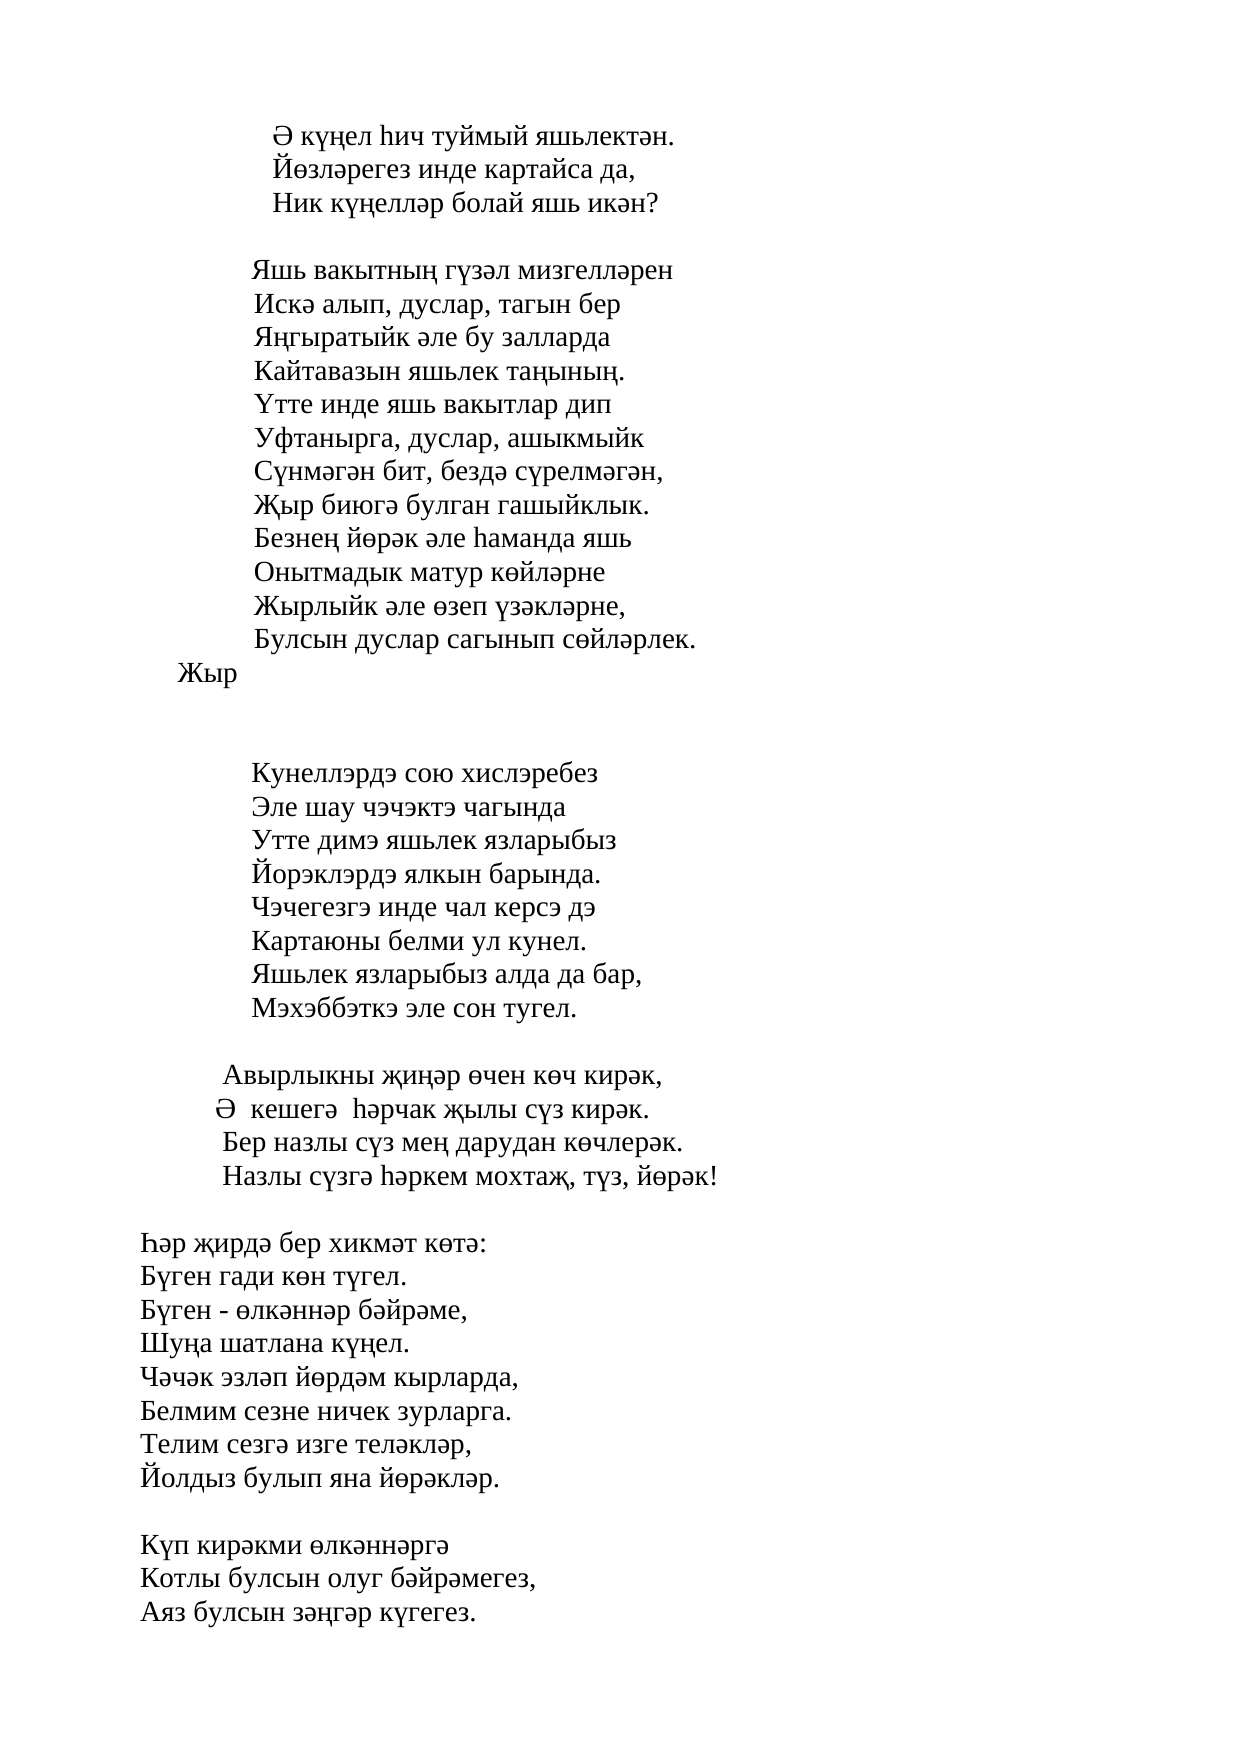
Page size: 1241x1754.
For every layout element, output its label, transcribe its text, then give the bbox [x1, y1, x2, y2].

text Йолдыз булып яна йөрәкләр. [140, 1460, 1152, 1493]
text Картаюны белми ул кунел. [177, 923, 1152, 957]
text Кунеллэрдэ сою хислэребез [177, 755, 1152, 789]
text Безнең йөрәк әле һаманда яшь [254, 521, 1152, 554]
text Җыр биюгә булган гашыйклык. [254, 487, 1152, 521]
text Аяз булсын зәңгәр күгегез. [140, 1594, 1152, 1627]
text Уфтанырга, дуслар, ашыкмыйк [254, 420, 1152, 453]
text Яшьлек язларыбыз алда да бар, [177, 957, 1152, 990]
text Бүген - өлкәннәр бәйрәме, [140, 1292, 1152, 1326]
text Утте димэ яшьлек язларыбыз [177, 822, 1152, 856]
text Чэчегезгэ инде чал керсэ дэ [177, 889, 1152, 923]
text Бер назлы сүз мең дарудан көчлерәк. [215, 1124, 1152, 1158]
text Бүген гади көн түгел. [140, 1258, 1152, 1292]
text Күп кирәкми өлкәннәргә [140, 1527, 1152, 1560]
text Яшь вакытның гүзәл мизгелләрен [251, 252, 1152, 286]
text Ник күңелләр болай яшь икән? [177, 185, 1152, 219]
text Онытмадык матур көйләрне [254, 554, 1152, 588]
text Кайтавазын яшьлек таңының. [254, 353, 1152, 386]
text Булсын дуслар сагынып сөйләрлек. [254, 621, 1152, 655]
text Яңгыратыйк әле бу залларда [254, 319, 1152, 353]
text Котлы булсын олуг бәйрәмегез, [140, 1560, 1152, 1594]
text Ә күңел һич туймый яшьлектән. [177, 118, 1152, 152]
text Йорэклэрдэ ялкын барында. [177, 856, 1152, 889]
text Искә алып, дуслар, тагын бер [254, 286, 1152, 319]
text Чәчәк эзләп йөрдәм кырларда, [140, 1359, 1152, 1393]
text Ә кешегә һәрчак җылы сүз кирәк. [215, 1091, 1152, 1124]
text Авырлыкны җиңәр өчен көч кирәк, [215, 1057, 1152, 1091]
text Шуңа шатлана күңел. [140, 1326, 1152, 1359]
text Үтте инде яшь вакытлар дип [254, 386, 1152, 420]
text Һәр җирдә бер хикмәт көтә: [140, 1225, 1152, 1258]
text Мэхэббэткэ эле сон тугел. [177, 990, 1152, 1024]
text Йөзләрегез инде картайса да, [177, 152, 1152, 185]
text Телим сезгә изге теләкләр, [140, 1426, 1152, 1460]
text Жырлыйк әле өзеп үзәкләрне, [254, 588, 1152, 621]
text Жыр [177, 655, 1152, 688]
text Эле шау чэчэктэ чагында [177, 789, 1152, 822]
text Белмим сезне ничек зурларга. [140, 1393, 1152, 1426]
text Назлы сүзгә һәркем мохтаҗ, түз, йөрәк! [215, 1158, 1152, 1191]
text Сүнмәгән бит, бездә сүрелмәгән, [254, 453, 1152, 487]
